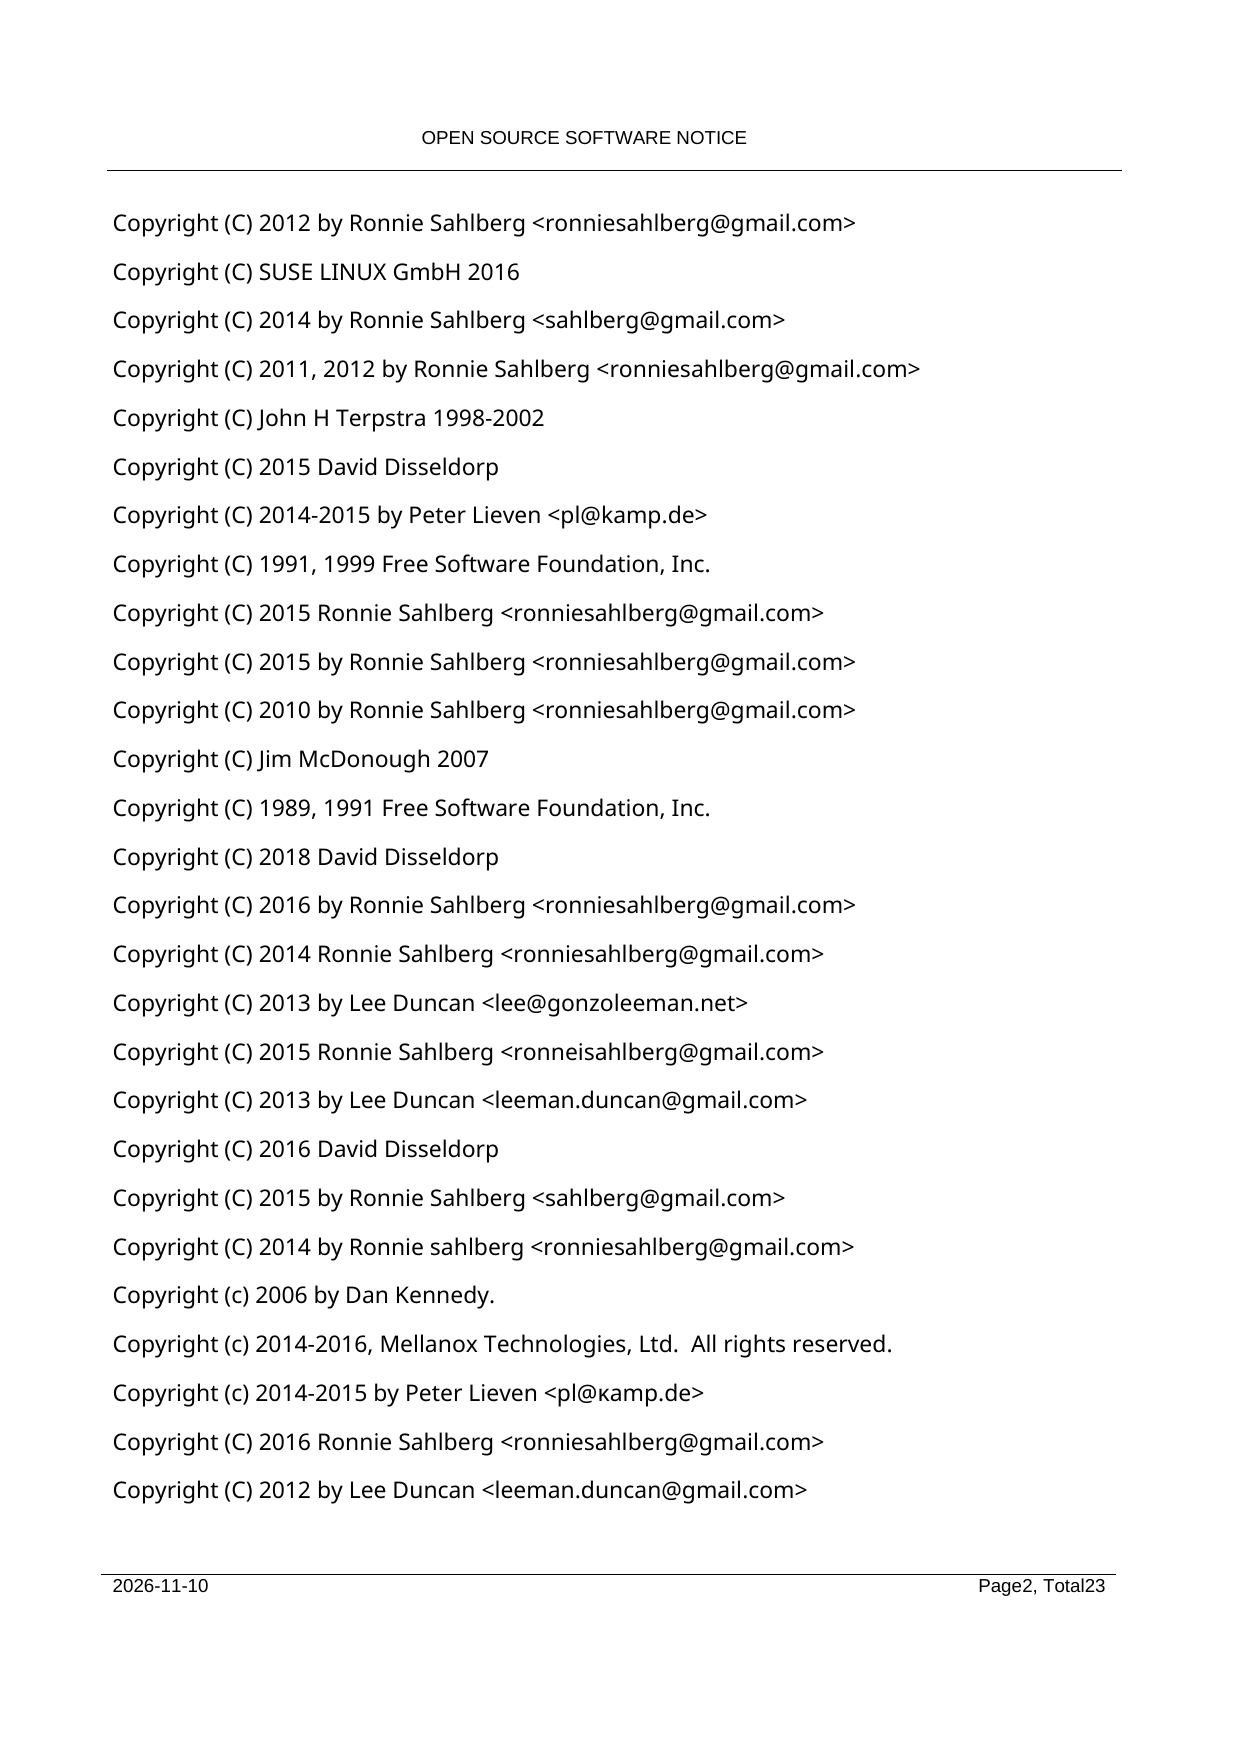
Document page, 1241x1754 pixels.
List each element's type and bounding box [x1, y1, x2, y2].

text [112, 206, 1128, 1555]
